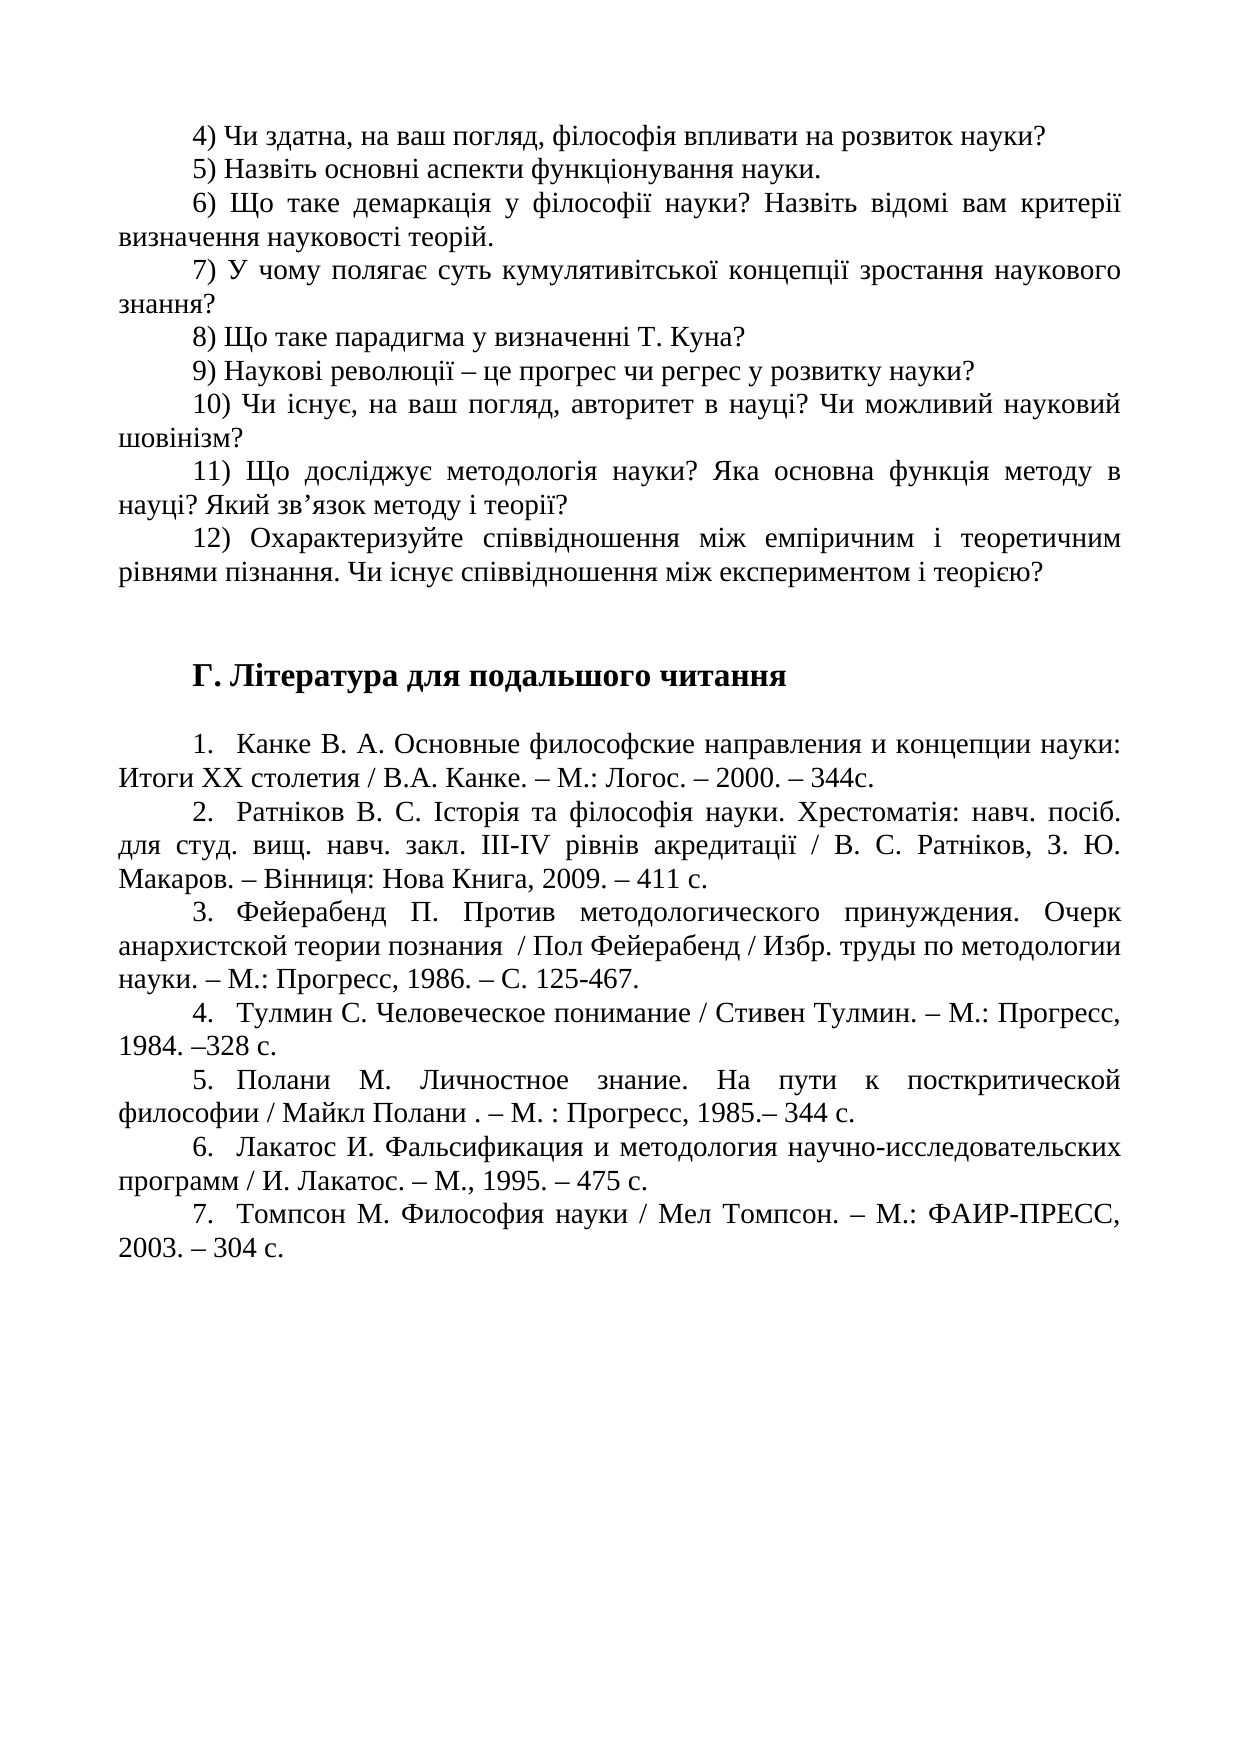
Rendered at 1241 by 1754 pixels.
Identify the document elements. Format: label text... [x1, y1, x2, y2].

text 11) Що досліджує методологія науки? Яка основна функція методу в науці? Який зв’язок методу і теорії? [118, 453, 1122, 521]
text 12) Охарактеризуйте співвідношення між емпіричним і теоретичним рівнями пізнання. Чи існує співвідношення між експериментом і теорією? [118, 521, 1122, 588]
text 6) Що таке демаркація у філософії науки? Назвіть відомі вам критерії визначення науковості теорій. [118, 185, 1122, 252]
text 5) Назвіть основні аспекти функціонування науки. [118, 152, 1122, 185]
text 6. Лакатос И. Фальсификация и методология научно-исследовательских программ / И. Лакатос. – М., 1995. – 475 с. [118, 1129, 1122, 1196]
text Г. Література для подальшого читання [118, 655, 1122, 693]
text 7) У чому полягає суть кумулятивітської концепції зростання наукового знання? [118, 252, 1122, 319]
text 3. Фейерабенд П. Против методологического принуждения. Очерк анархистской теории познания / Пол Фейерабенд / Избр. труды по методологии науки. – М.: Прогресс, 1986. – С. 125-467. [118, 894, 1122, 995]
text 9) Наукові революції – це прогрес чи регрес у розвитку науки? [118, 353, 1122, 386]
text 4) Чи здатна, на ваш погляд, філософія впливати на розвиток науки? [118, 118, 1122, 152]
text 7. Томпсон М. Философия науки / Мел Томпсон. – М.: ФАИР-ПРЕСС, 2003. – 304 с. [118, 1196, 1122, 1263]
text 8) Що таке парадигма у визначенні Т. Куна? [118, 319, 1122, 353]
text 2. Ратніков В. С. Історія та філософія науки. Хрестоматія: навч. посіб. для студ. вищ. навч. закл. III-IV рівнів акредитації / В. С. Ратніков, З. Ю. Макаров. – Вінниця: Нова Книга, 2009. – 411 с. [118, 794, 1122, 894]
text 1. Канке В. А. Основные философские направления и концепции науки: Итоги ХХ столетия / В.А. Канке. – М.: Логос. – 2000. – 344с. [118, 727, 1122, 794]
text 5. Полани М. Личностное знание. На пути к посткритической философии / Майкл Полани . – М. : Прогресс, 1985.– 344 с. [118, 1062, 1122, 1129]
text 4. Тулмин С. Человеческое понимание / Стивен Тулмин. – М.: Прогресс, 1984. –328 с. [118, 995, 1122, 1062]
text 10) Чи існує, на ваш погляд, авторитет в науці? Чи можливий науковий шовінізм? [118, 386, 1122, 453]
